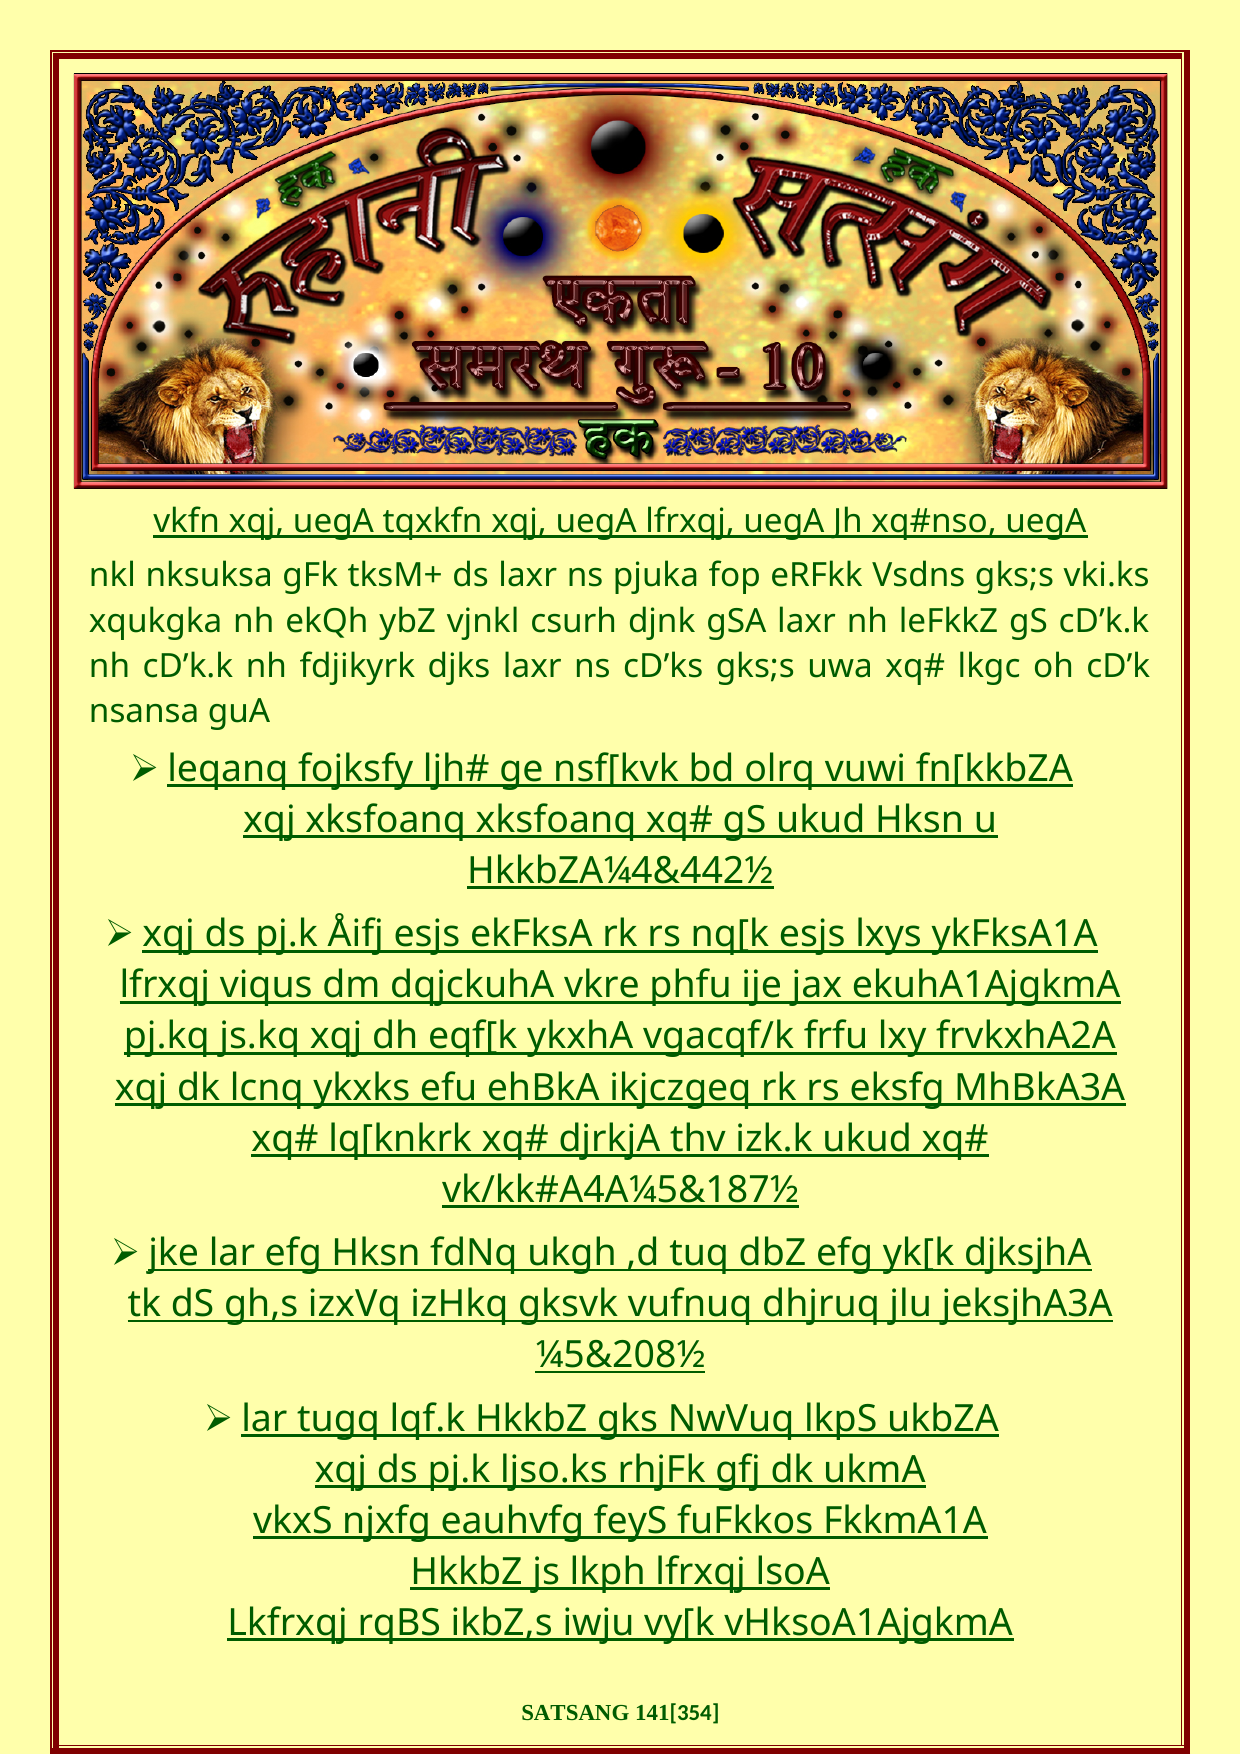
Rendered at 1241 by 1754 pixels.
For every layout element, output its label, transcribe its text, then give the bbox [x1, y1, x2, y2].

text pj.kq js.kq xqj dh eqf[k ykxhA vgacqf/k frfu lxy frvkxhA2A [89, 1009, 1152, 1060]
text Lkfrxqj rqBS ikbZ,s iwju vy[k vHksoA1AjgkmA [89, 1595, 1152, 1646]
picture [73, 73, 1168, 489]
text vkfn xqj, uegA tqxkfn xqj, uegA lfrxqj, uegA Jh xq#nso, uegA [89, 497, 1152, 543]
text xqj dk lcnq ykxks efu ehBkA ikjczgeq rk rs eksfg MhBkA3A [89, 1060, 1152, 1111]
text xqj ds pj.k ljso.ks rhjFk gfj dk ukmA [89, 1442, 1152, 1493]
text lfrxqj viqus dm dqjckuhA vkre phfu ije jax ekuhA1AjgkmA [89, 958, 1152, 1009]
text vkxS njxfg eauhvfg feyS fuFkkos FkkmA1A [89, 1493, 1152, 1544]
text nkl nksuksa gFk tksM+ ds laxr ns pjuka fop eRFkk Vsdns gks;s vki.ks xqukgka nh ekQh ybZ vjnkl csurh djnk gSA laxr nh leFkkZ gS cD’k.k nh cD’k.k nh fdjikyrk djks laxr ns cD’ks gks;s uwa xq# lkgc oh cD’k nsansa guA [89, 551, 1152, 733]
text xqj xksfoanq xksfoanq xq# gS ukud Hksn u HkkbZA¼4&442½ [89, 792, 1152, 894]
list jke lar efg Hksn fdNq ukgh ,d tuq dbZ efg yk[k djksjhA [59, 1225, 1152, 1276]
text tk dS gh,s izxVq izHkq gksvk vufnuq dhjruq jlu jeksjhA3A ¼5&208½ [89, 1276, 1152, 1378]
text HkkbZ js lkph lfrxqj lsoA [89, 1544, 1152, 1595]
list xqj ds pj.k Åifj esjs ekFksA rk rs nq[k esjs lxys ykFksA1A [59, 907, 1152, 958]
list leqanq fojksfy ljh# ge nsf[kvk bd olrq vuwi fn[kkbZA [59, 741, 1152, 792]
text xq# lq[knkrk xq# djrkjA thv izk.k ukud xq# vk/kk#A4A¼5&187½ [89, 1111, 1152, 1213]
list lar tugq lqf.k HkkbZ gks NwVuq lkpS ukbZA [59, 1391, 1152, 1442]
